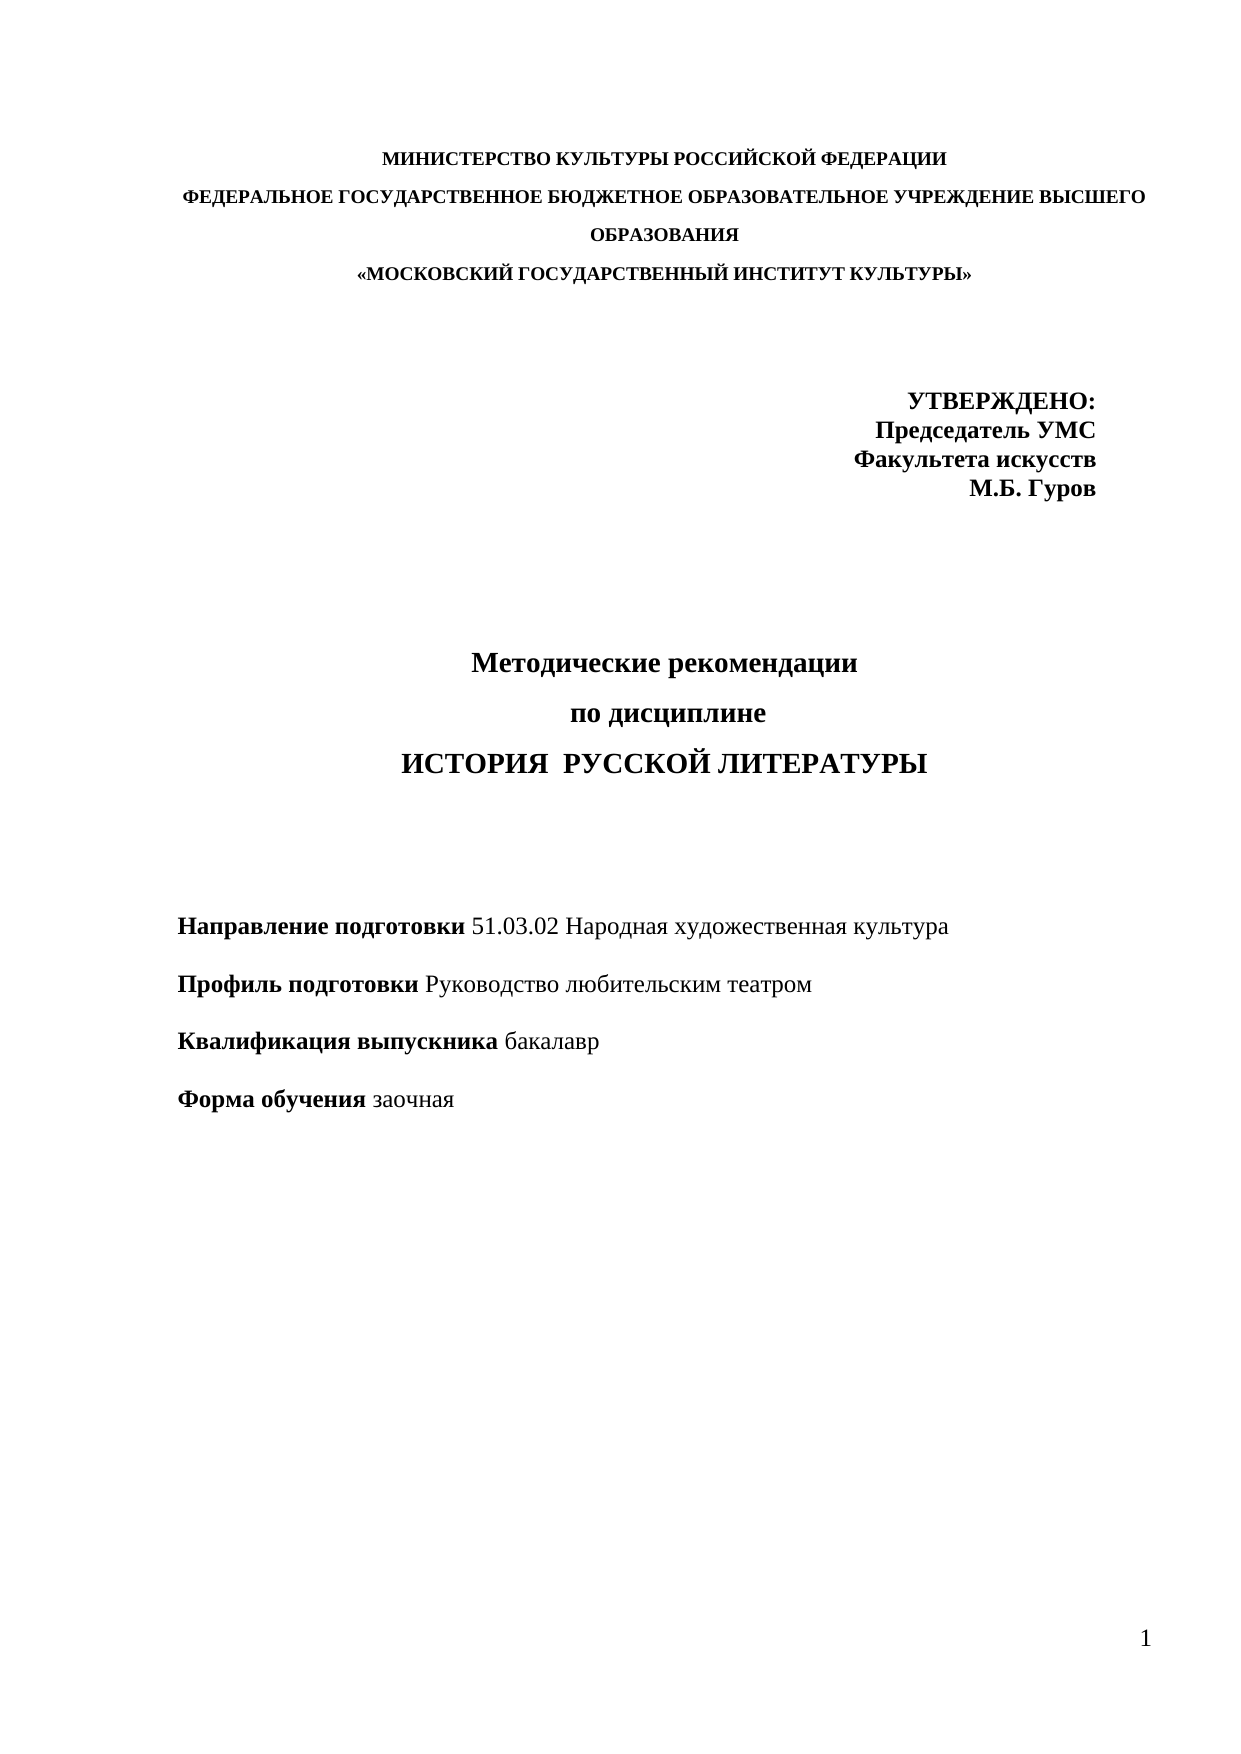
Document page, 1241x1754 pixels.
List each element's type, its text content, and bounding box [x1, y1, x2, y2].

text Профиль подготовки Руководство любительским театром [177, 969, 1152, 997]
text по дисциплине [177, 696, 1152, 729]
table_header УТВЕРЖДЕНО: Председатель УМС Факультета искусств М.Б. Гуров [665, 386, 1107, 501]
text ИСТОРИЯ РУССКОЙ ЛИТЕРАТУРЫ [177, 746, 1152, 779]
text «МОСКОВСКИЙ ГОСУДАРСТВЕННЫЙ ИНСТИТУТ КУЛЬТУРЫ» [177, 262, 1152, 300]
text Форма обучения заочная [177, 1084, 1152, 1112]
text Квалификация выпускника бакалавр [177, 1026, 1152, 1055]
text ФЕДЕРАЛЬНОЕ ГОСУДАРСТВЕННОЕ БЮДЖЕТНОЕ ОБРАЗОВАТЕЛЬНОЕ УЧРЕЖДЕНИЕ ВЫСШЕГО ОБРАЗОВАНИЯ [177, 185, 1152, 262]
text Направление подготовки 51.03.02 Народная художественная культура [177, 911, 1152, 940]
text МИНИСТЕРСТВО КУЛЬТУРЫ РОССИЙСКОЙ ФЕДЕРАЦИИ [177, 147, 1152, 185]
text Методические рекомендации [177, 645, 1152, 679]
